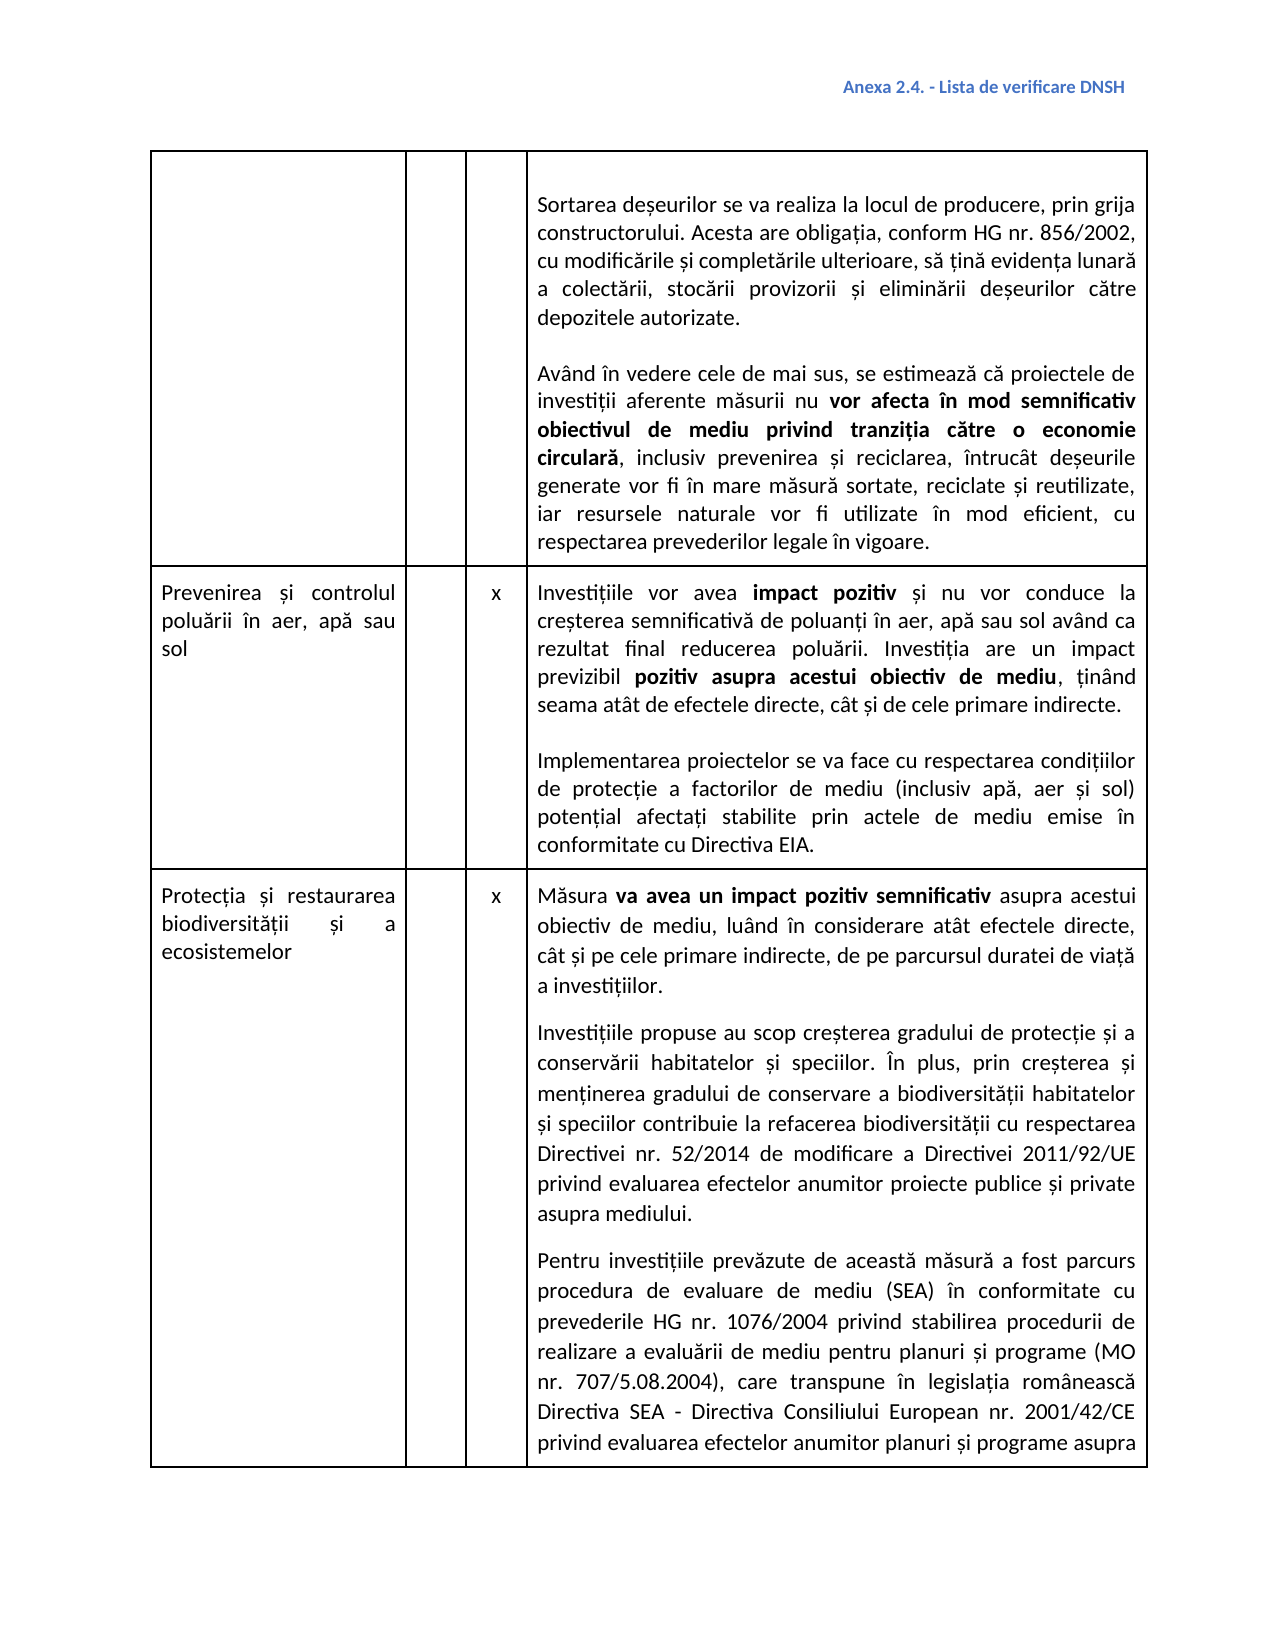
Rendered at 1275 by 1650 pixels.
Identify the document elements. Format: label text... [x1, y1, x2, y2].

table_cell x [467, 870, 526, 1466]
table_cell [407, 870, 465, 1466]
table_cell [407, 152, 465, 565]
table_cell Prevenirea și controlul poluării în aer, apă sau sol [152, 567, 405, 868]
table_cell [152, 870, 405, 1466]
table_cell Investițiile vor avea impact pozitiv și nu vor conduce la creșterea semnificativă de poluanți în aer, apă sau sol având ca rezultat final reducerea poluării. Investiția are un impact previzibil pozitiv asupra acestui obiectiv de mediu, ținând seama atât de efectele directe, cât și de cele primare indirecte. Implementarea proiectelor se va face cu respectarea condițiilor de protecție a factorilor de mediu (inclusiv apă, aer și sol) potențial afectați stabilite prin actele de mediu emise în conformitate cu Directiva EIA. [528, 567, 1146, 868]
table_cell [407, 567, 465, 868]
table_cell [528, 152, 1146, 565]
table_cell x [467, 152, 526, 565]
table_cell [528, 870, 1146, 1466]
table_cell x [467, 567, 526, 868]
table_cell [152, 152, 405, 565]
